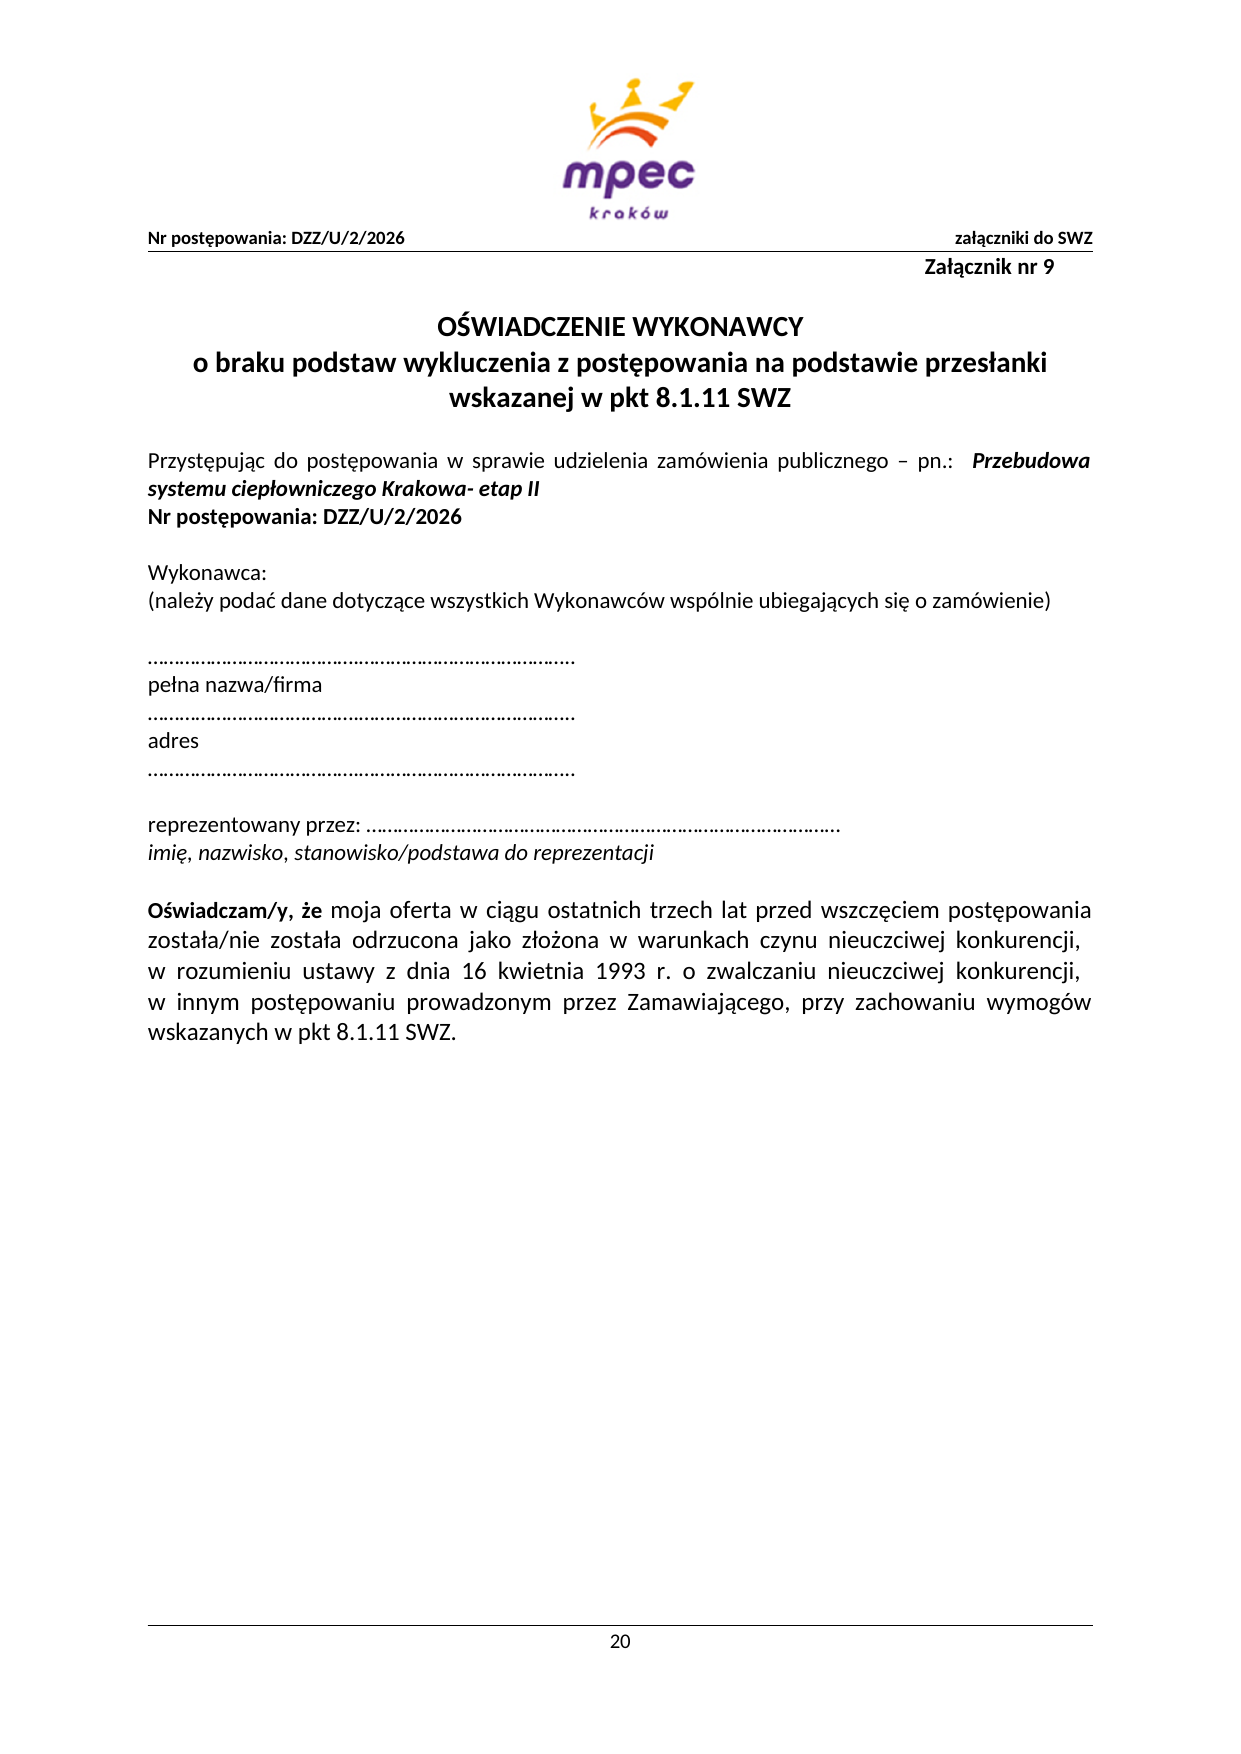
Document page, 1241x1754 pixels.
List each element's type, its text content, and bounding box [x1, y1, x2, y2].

text pełna nazwa/firma [148, 670, 1093, 698]
text ………………………………….………………………………….. [148, 698, 1093, 726]
text reprezentowany przez: ……………………………………………………………………………… [148, 810, 1093, 838]
text imię, nazwisko, stanowisko/podstawa do reprezentacji [148, 838, 1093, 866]
text Załącznik nr 9 [812, 252, 1093, 280]
text Oświadczam/y, że moja oferta w ciągu ostatnich trzech lat przed wszczęciem postępowania została/nie została odrzucona jako złożona w warunkach czynu nieuczciwej konkurencji, w rozumieniu ustawy z dnia 16 kwietnia 1993 r. o zwalczaniu nieuczciwej konkurencji, w innym postępowaniu prowadzonym przez Zamawiającego, przy zachowaniu wymogów wskazanych w pkt 8.1.11 SWZ. [148, 894, 1093, 1047]
text OŚWIADCZENIE WYKONAWCY [148, 308, 1093, 344]
text o braku podstaw wykluczenia z postępowania na podstawie przesłanki wskazanej w pkt 8.1.11 SWZ [148, 344, 1093, 415]
text adres [148, 726, 1093, 754]
picture [552, 73, 707, 227]
text (należy podać dane dotyczące wszystkich Wykonawców wspólnie ubiegających się o zamówienie) [148, 586, 1093, 614]
text Przystępując do postępowania w sprawie udzielenia zamówienia publicznego – pn.: Przebudowa systemu ciepłowniczego Krakowa- etap II [148, 446, 1093, 502]
text ………………………………….………………………………….. [148, 642, 1093, 670]
text Nr postępowania: DZZ/U/2/2026 [148, 502, 1093, 530]
text Wykonawca: [148, 558, 1093, 586]
text ………………………………….………………………………….. [148, 754, 1093, 782]
